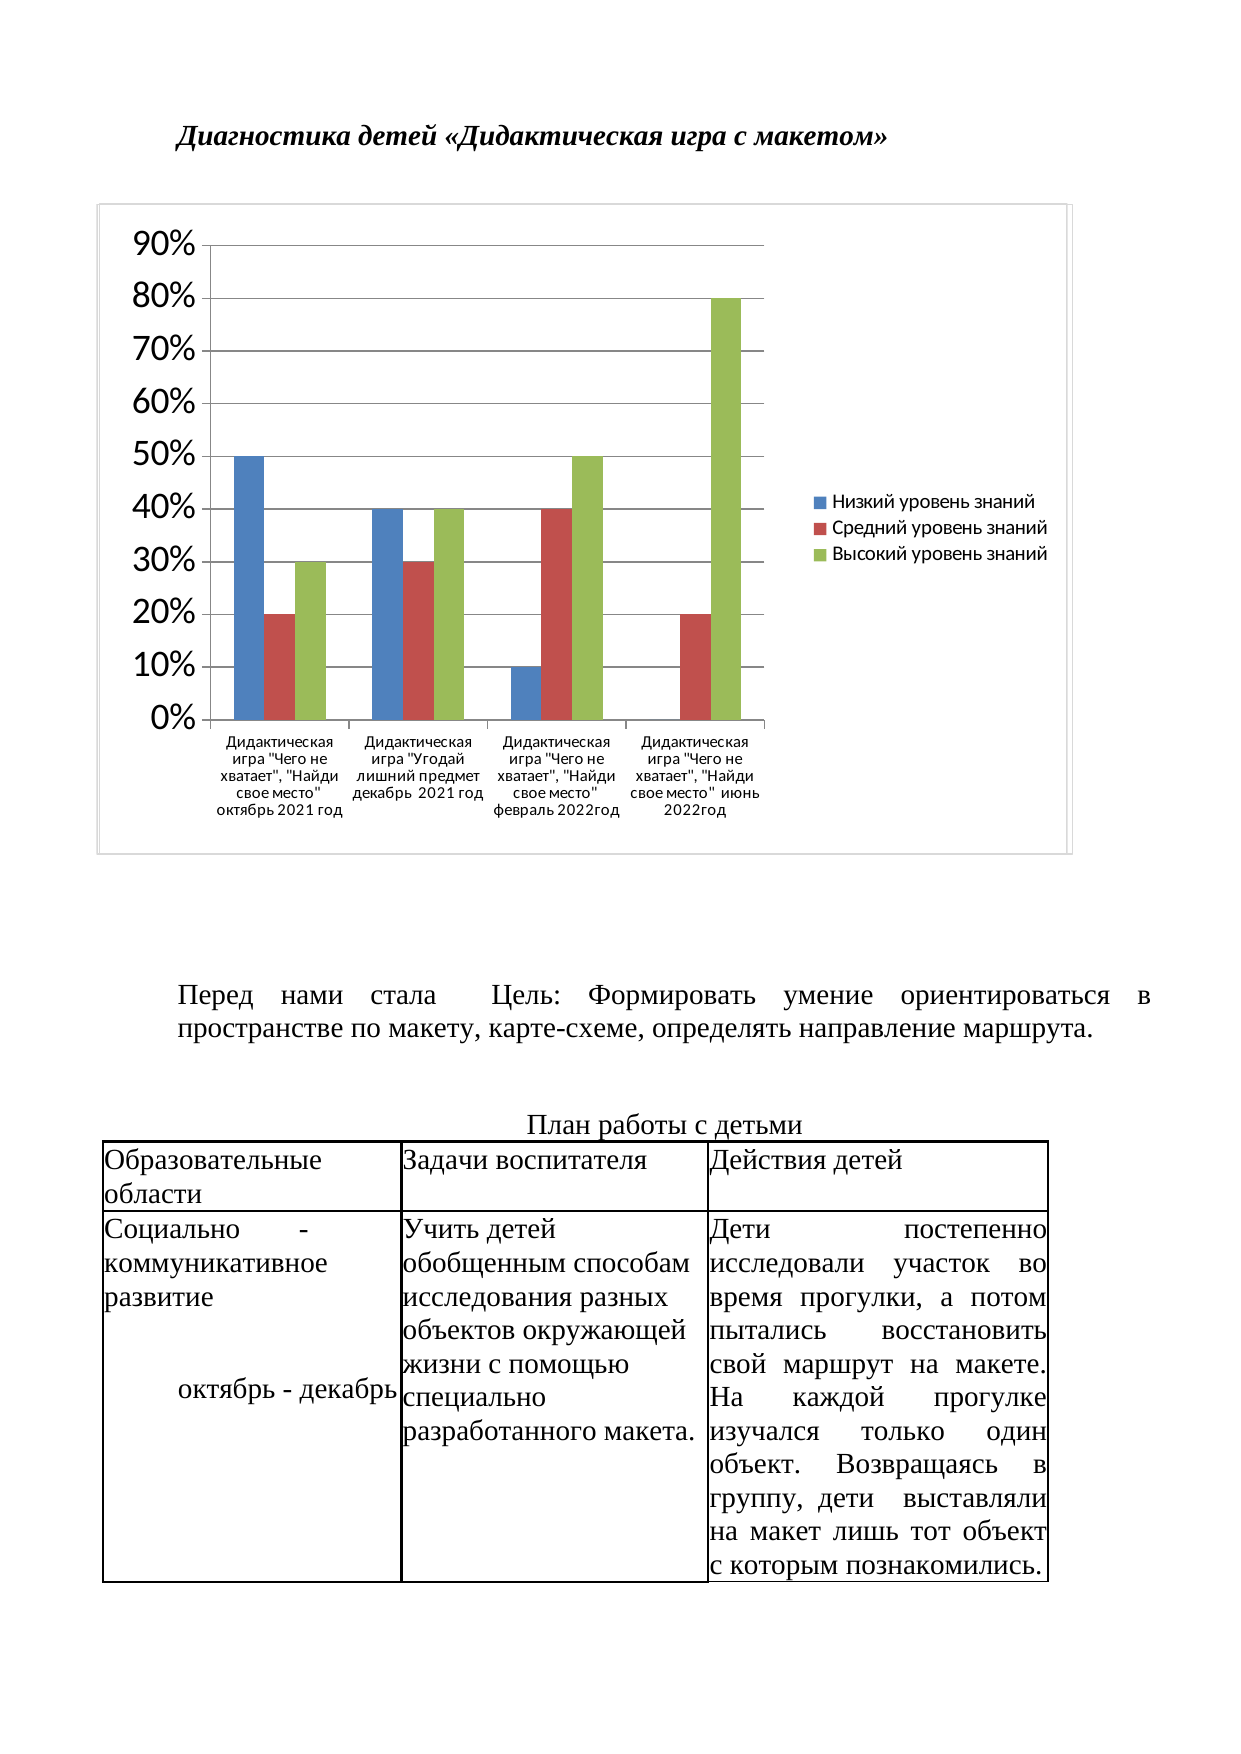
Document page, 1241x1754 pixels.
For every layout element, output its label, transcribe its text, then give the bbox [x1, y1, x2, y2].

table_header Действия детей [709, 1143, 1047, 1209]
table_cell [104, 1212, 400, 1581]
text Перед нами стала Цель: Формировать умение ориентироваться в пространстве по макету, карте-схеме, определять направление маршрута. [177, 977, 1152, 1044]
text Диагностика детей «Дидактическая игра с макетом» [177, 118, 1152, 152]
table_cell Дети постепенно исследовали участок во время прогулки, а потом пытались восстановить свой маршрут на макете. На каждой прогулке изучался только один объект. Возвращаясь в группу, дети выставляли на макет лишь тот объект с которым познакомились. [709, 1212, 1047, 1581]
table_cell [403, 1212, 707, 1581]
table_header Образовательные области [104, 1143, 400, 1209]
text План работы с детьми [177, 1107, 1152, 1140]
table_header Задачи воспитателя [403, 1143, 707, 1209]
